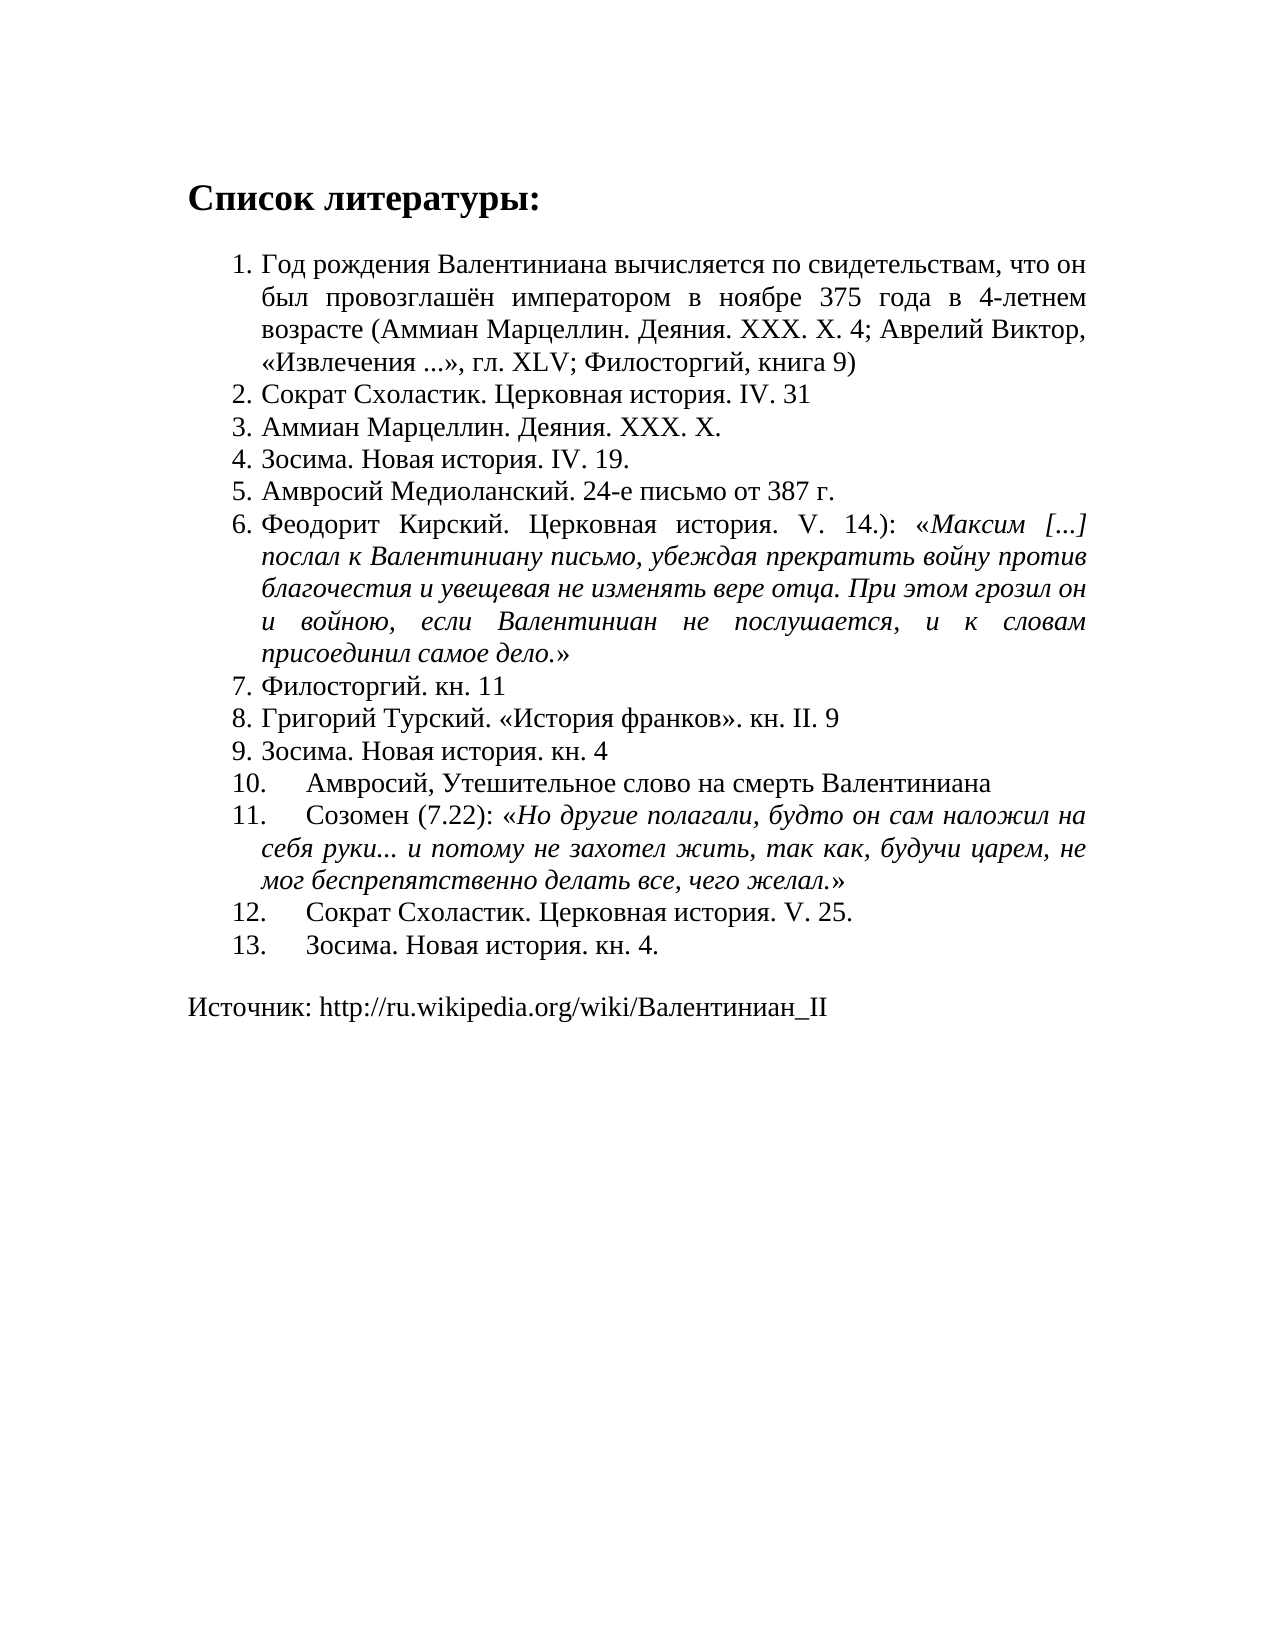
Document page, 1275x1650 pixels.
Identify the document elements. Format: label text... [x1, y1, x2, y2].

list Григорий Турский. «История франков». кн. II. 9 [232, 701, 1087, 733]
list Зосима. Новая история. IV. 19. [232, 442, 1087, 474]
list Созомен (7.22): «Но другие полагали, будто он сам наложил на себя руки... и потому не захотел жить, так как, будучи царем, не мог беспрепятственно делать все, чего желал.» [232, 798, 1087, 896]
list Список литературы: [187, 175, 1087, 218]
list Амвросий Медиоланский. 24-е письмо от 387 г. [232, 474, 1087, 507]
list Год рождения Валентиниана вычисляется по свидетельствам, что он был провозглашён императором в ноябре 375 года в 4-летнем возрасте (Аммиан Марцеллин. Деяния. XXX. X. 4; Аврелий Виктор, «Извлечения ...», гл. XLV; Филосторгий, книга 9) [232, 248, 1087, 377]
list Сократ Схоластик. Церковная история. IV. 31 [232, 377, 1087, 409]
list Зосима. Новая история. кн. 4 [232, 733, 1087, 766]
list Зосима. Новая история. кн. 4. [232, 928, 1087, 960]
list Сократ Схоластик. Церковная история. V. 25. [232, 896, 1087, 928]
list Аммиан Марцеллин. Деяния. XXX. X. [232, 409, 1087, 442]
list Филосторгий. кн. 11 [232, 669, 1087, 701]
text Источник: http://ru.wikipedia.org/wiki/Валентиниан_II [187, 990, 1087, 1022]
list Амвросий, Утешительное слово на смерть Валентиниана [232, 766, 1087, 798]
list Феодорит Кирский. Церковная история. V. 14.): «Максим [...] послал к Валентиниану письмо, убеждая прекратить войну против благочестия и увещевая не изменять вере отца. При этом грозил он и войною, если Валентиниан не послушается, и к словам присоединил самое дело.» [232, 507, 1087, 669]
